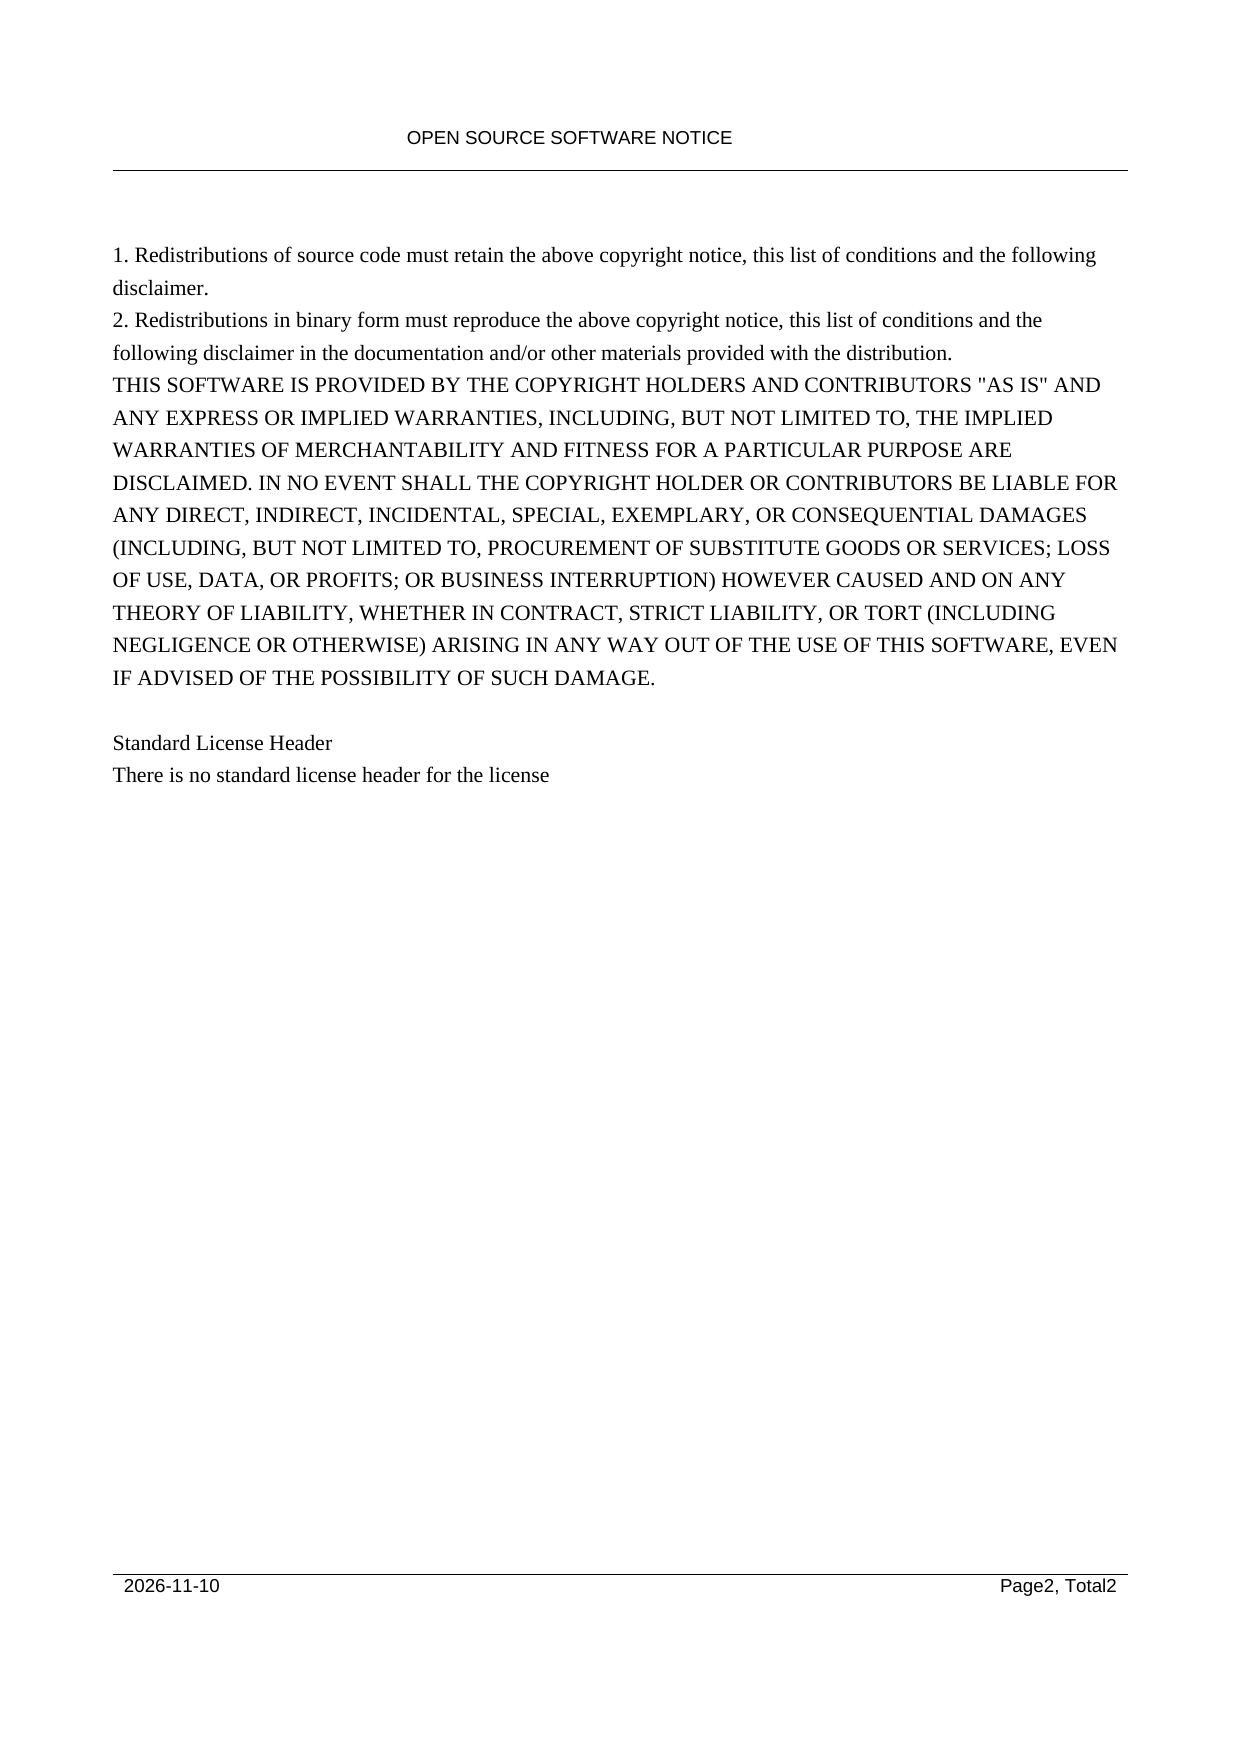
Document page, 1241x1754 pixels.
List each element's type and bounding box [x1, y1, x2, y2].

text [112, 206, 1128, 791]
